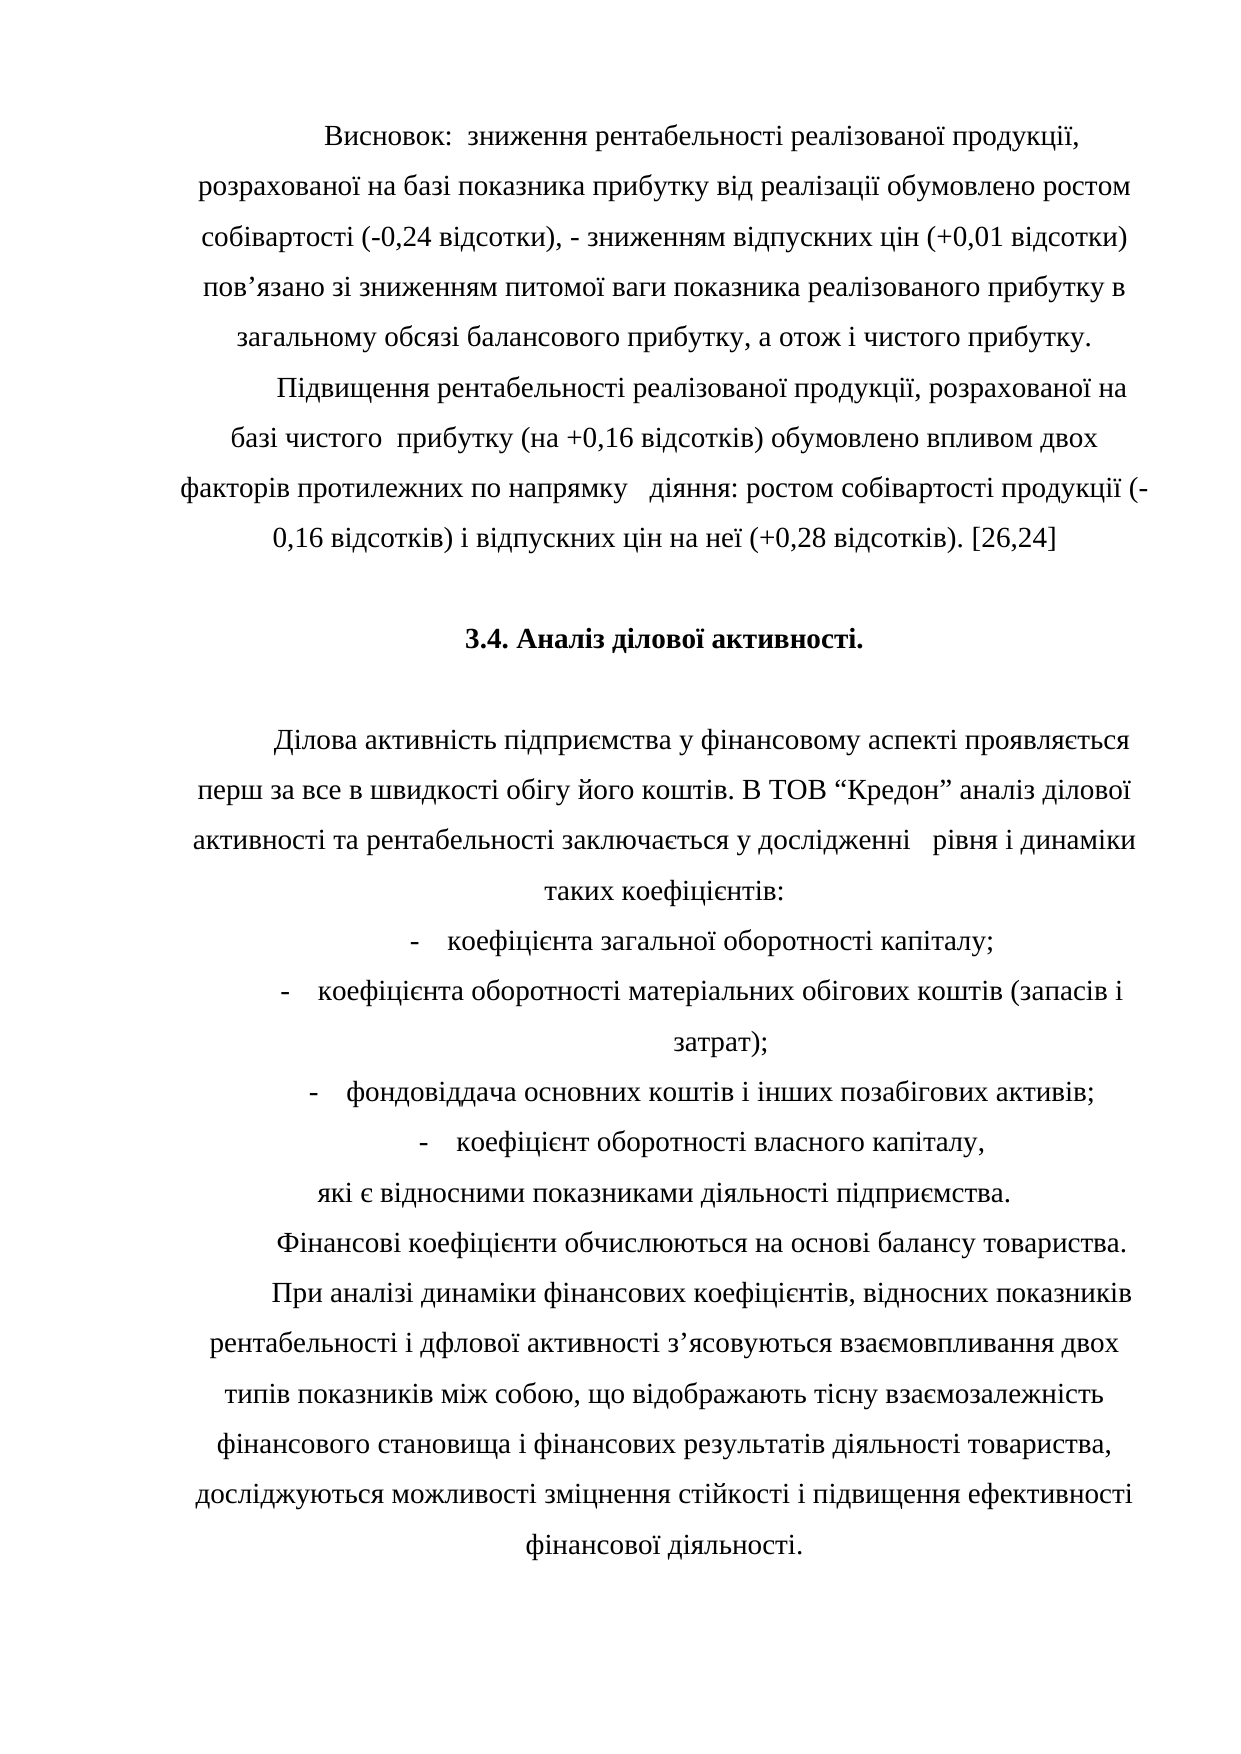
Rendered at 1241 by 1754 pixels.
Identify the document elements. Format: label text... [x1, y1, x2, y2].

list коефіцієнта оборотності матеріальних обігових коштів (запасів і затрат); [252, 973, 1152, 1057]
list коефіцієнта загальної оборотності капіталу; [252, 923, 1152, 957]
text Підвищення рентабельності реалізованої продукції, розрахованої на базі чистого прибутку (на +0,16 відсотків) обумовлено впливом двох факторів протилежних по напрямку діяння: ростом собівартості продукції (-0,16 відсотків) і відпускних цін на неї (+0,28 відсотків). [26,24] [177, 370, 1152, 554]
text Висновок: зниження рентабельності реалізованої продукції, розрахованої на базі показника прибутку від реалізації обумовлено ростом собівартості (-0,24 відсотки), - зниженням відпускних цін (+0,01 відсотки) пов’язано зі зниженням питомої ваги показника реалізованого прибутку в загальному обсязі балансового прибутку, а отож і чистого прибутку. [177, 118, 1152, 353]
text При аналізі динаміки фінансових коефіцієнтів, відносних показників рентабельності і дфлової активності з’ясовуються взаємовпливання двох типів показників між собою, що відображають тісну взаємозалежність фінансового становища і фінансових результатів діяльності товариства, досліджуються можливості зміцнення стійкості і підвищення ефективності фінансової діяльності. [177, 1275, 1152, 1560]
text Фінансові коефіцієнти обчислюються на основі балансу товариства. [177, 1225, 1152, 1258]
text 3.4. Аналіз ділової активності. [177, 621, 1152, 655]
list фондовіддача основних коштів і інших позабігових активів; [252, 1074, 1152, 1108]
text Ділова активність підприємства у фінансовому аспекті проявляється перш за все в швидкості обігу його коштів. В ТОВ “Кредон” аналіз ділової активності та рентабельності заключається у дослідженні рівня і динаміки таких коефіцієнтів: [177, 722, 1152, 906]
list коефіцієнт оборотності власного капіталу, [252, 1124, 1152, 1158]
text які є відносними показниками діяльності підприємства. [177, 1175, 1152, 1208]
